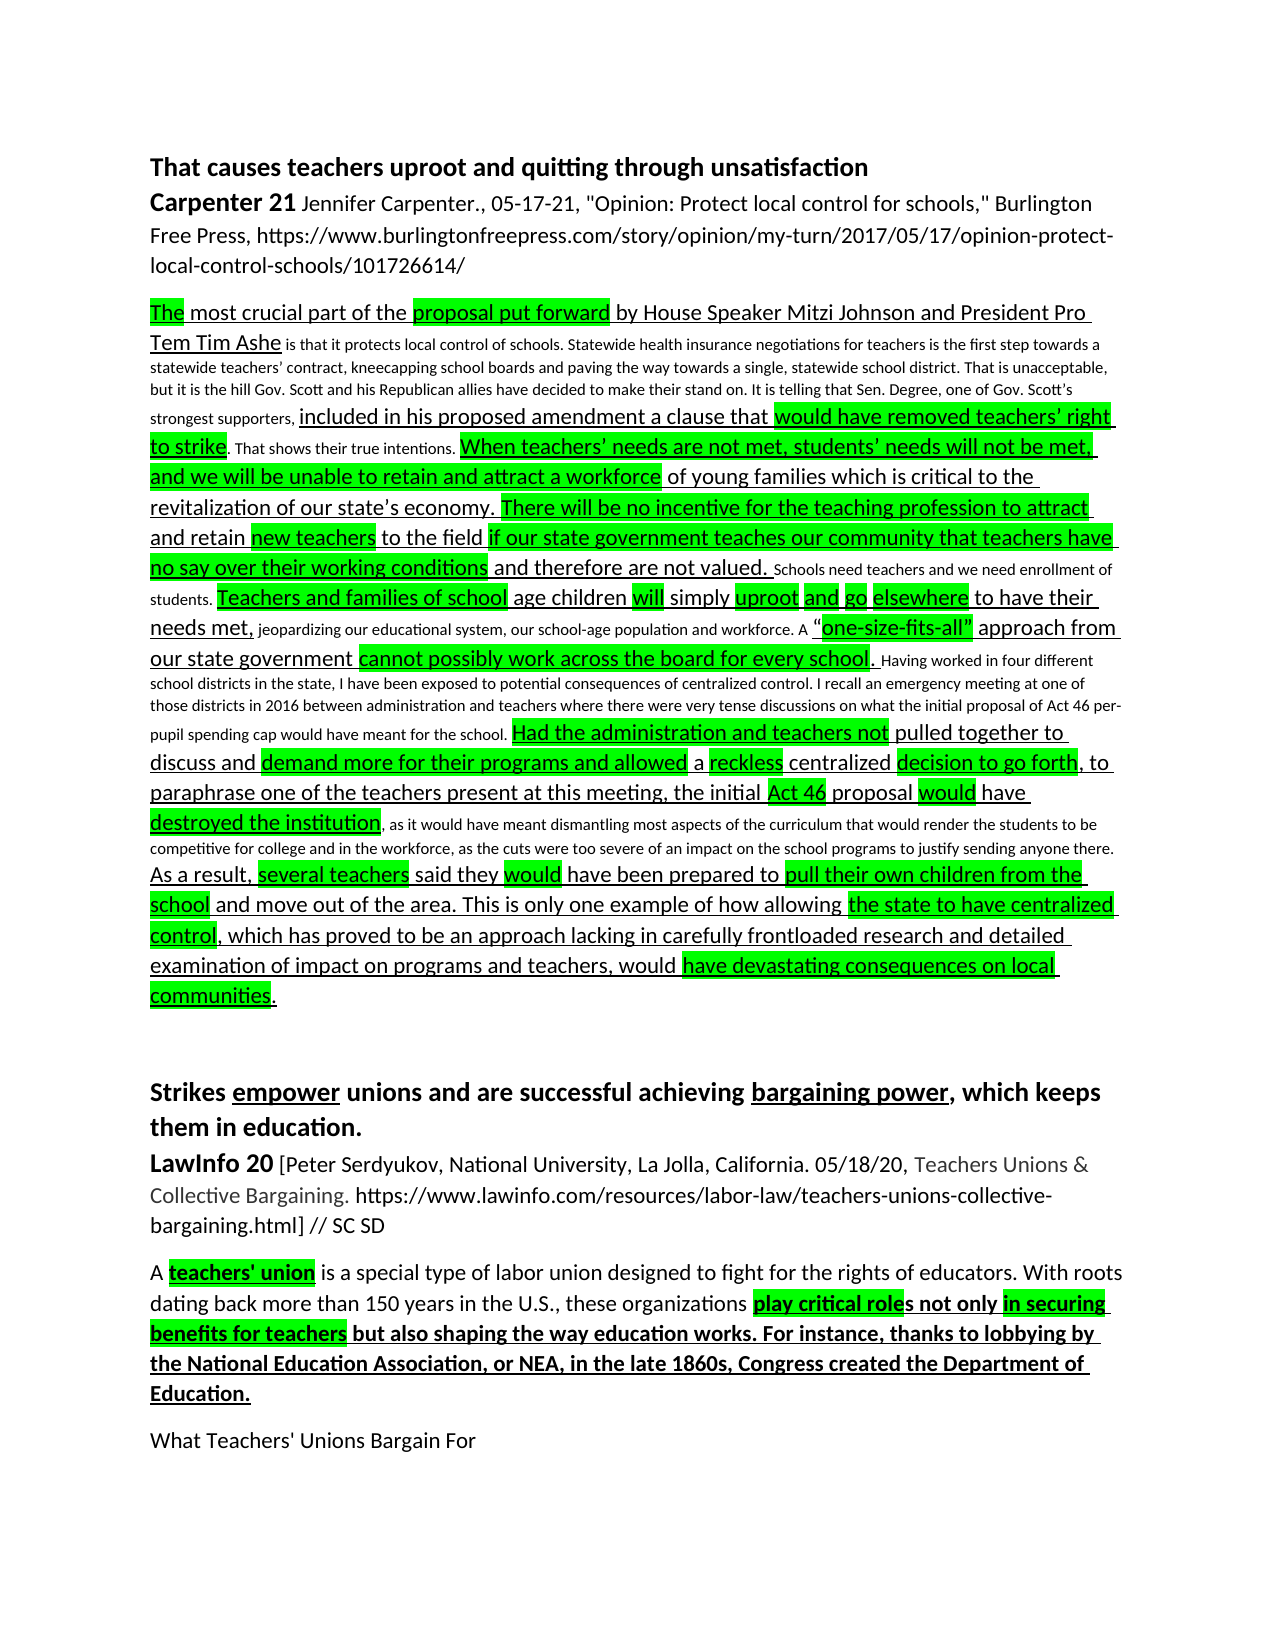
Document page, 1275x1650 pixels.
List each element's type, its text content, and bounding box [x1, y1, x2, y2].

subtitle That causes teachers uproot and quitting through unsatisfaction [150, 150, 1125, 183]
text A teachers' union is a special type of labor union designed to fight for the rights of educators. With roots dating back more than 150 years in the U.S., these organizations play critical roles not only in securing benefits for teachers but also shaping the way education works. For instance, thanks to lobbying by the National Education Association, or NEA, in the late 1860s, Congress created the Department of Education. [150, 1258, 1125, 1407]
text The most crucial part of the proposal put forward by House Speaker Mitzi Johnson and President Pro Tem Tim Ashe is that it protects local control of schools. Statewide health insurance negotiations for teachers is the first step towards a statewide teachers’ contract, kneecapping school boards and paving the way towards a single, statewide school district. That is unacceptable, but it is the hill Gov. Scott and his Republican allies have decided to make their stand on. It is telling that Sen. Degree, one of Gov. Scott’s strongest supporters, included in his proposed amendment a clause that would have removed teachers’ right to strike. That shows their true intentions. When teachers’ needs are not met, students’ needs will not be met, and we will be unable to retain and attract a workforce of young families which is critical to the revitalization of our state’s economy. There will be no incentive for the teaching profession to attract and retain new teachers to the field if our state government teaches our community that teachers have no say over their working conditions and therefore are not valued. Schools need teachers and we need enrollment of students. Teachers and families of school age children will simply uproot and go elsewhere to have their needs met, jeopardizing our educational system, our school-age population and workforce. A “one-size-fits-all” approach from our state government cannot possibly work across the board for every school. Having worked in four different school districts in the state, I have been exposed to potential consequences of centralized control. I recall an emergency meeting at one of those districts in 2016 between administration and teachers where there were very tense discussions on what the initial proposal of Act 46 per-pupil spending cap would have meant for the school. Had the administration and teachers not pulled together to discuss and demand more for their programs and allowed a reckless centralized decision to go forth, to paraphrase one of the teachers present at this meeting, the initial Act 46 proposal would have destroyed the institution, as it would have meant dismantling most aspects of the curriculum that would render the students to be competitive for college and in the workforce, as the cuts were too severe of an impact on the school programs to justify sending anyone there. As a result, several teachers said they would have been prepared to pull their own children from the school and move out of the area. This is only one example of how allowing the state to have centralized control, which has proved to be an approach lacking in carefully frontloaded research and detailed examination of impact on programs and teachers, would have devastating consequences on local communities. [150, 298, 1125, 1009]
text LawInfo 20 [Peter Serdyukov, National University, La Jolla, California. 05/18/20, Teachers Unions & Collective Bargaining. https://www.lawinfo.com/resources/labor-law/teachers-unions-collective-bargaining.html] // SC SD [150, 1146, 1125, 1240]
text Carpenter 21 Jennifer Carpenter., 05-17-21, "Opinion: Protect local control for schools," Burlington Free Press, https://www.burlingtonfreepress.com/story/opinion/my-turn/2017/05/17/opinion-protect-local-control-schools/101726614/ [150, 186, 1125, 279]
subtitle Strikes empower unions and are successful achieving bargaining power, which keeps them in education. [150, 1075, 1125, 1144]
text What Teachers' Unions Bargain For [150, 1426, 1125, 1454]
